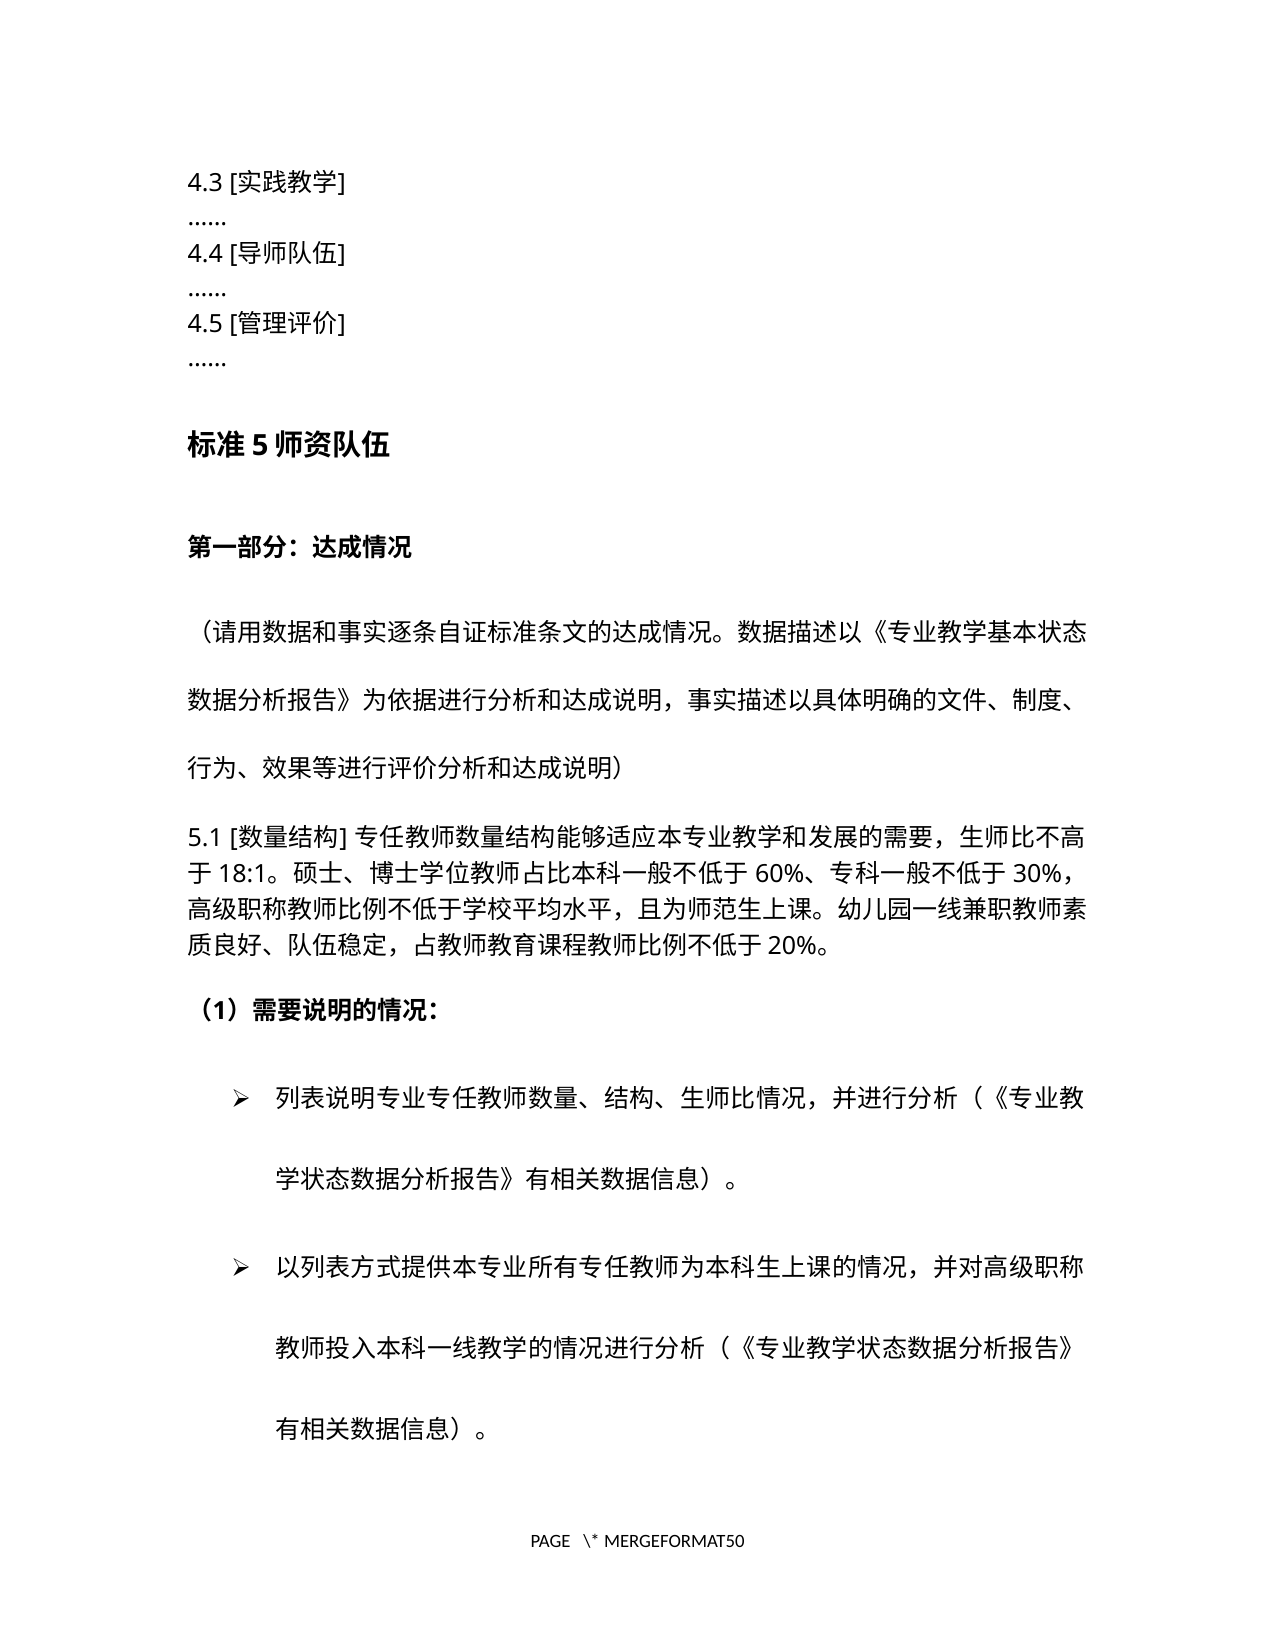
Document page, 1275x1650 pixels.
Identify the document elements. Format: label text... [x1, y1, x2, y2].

text 4.3 [实践教学] [187, 163, 1087, 199]
subtitle 标准5师资队伍 [187, 409, 1087, 477]
text （请用数据和事实逐条自证标准条文的达成情况。数据描述以《专业教学基本状态数据分析报告》为依据进行分析和达成说明，事实描述以具体明确的文件、制度、行为、效果等进行评价分析和达成说明） [187, 596, 1087, 800]
subtitle 第一部分：达成情况 [187, 511, 1087, 579]
text …… [187, 340, 1087, 374]
text …… [187, 269, 1087, 303]
list 以列表方式提供本专业所有专任教师为本科生上课的情况，并对高级职称教师投入本科一线教学的情况进行分析（《专业教学状态数据分析报告》有相关数据信息）。 [231, 1231, 1087, 1462]
text 4.4 [导师队伍] [187, 233, 1087, 269]
text 5.1 [数量结构] 专任教师数量结构能够适应本专业教学和发展的需要，生师比不高于18:1。硕士、博士学位教师占比本科一般不低于60%、专科一般不低于30%，高级职称教师比例不低于学校平均水平，且为师范生上课。幼儿园一线兼职教师素质良好、队伍稳定，占教师教育课程教师比例不低于20%。 [187, 817, 1087, 962]
text …… [187, 199, 1087, 233]
list 列表说明专业专任教师数量、结构、生师比情况，并进行分析（《专业教学状态数据分析报告》有相关数据信息）。 [231, 1062, 1087, 1212]
text （1）需要说明的情况： [187, 974, 1087, 1042]
text 4.5 [管理评价] [187, 303, 1087, 340]
